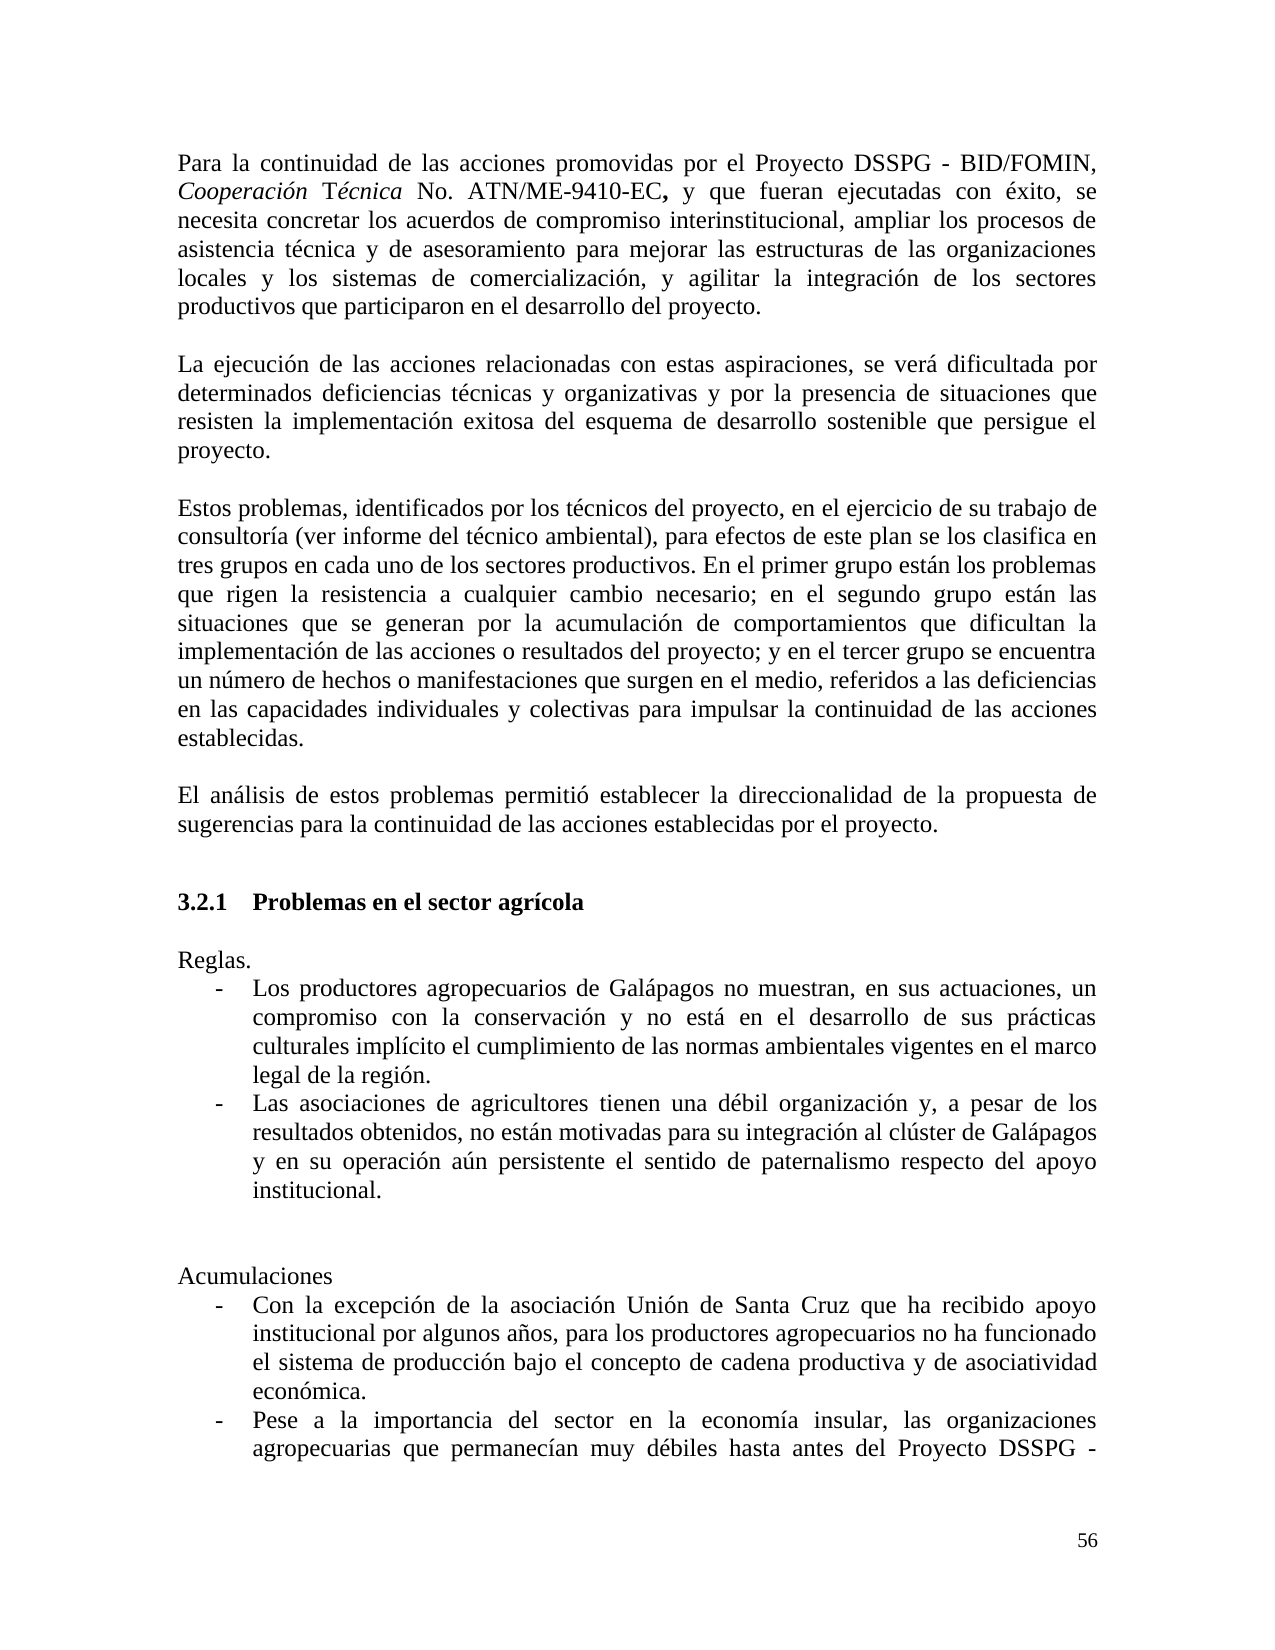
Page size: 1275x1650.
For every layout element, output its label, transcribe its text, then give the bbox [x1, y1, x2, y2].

list Con la excepción de la asociación Unión de Santa Cruz que ha recibido apoyo institucional por algunos años, para los productores agropecuarios no ha funcionado el sistema de producción bajo el concepto de cadena productiva y de asociatividad económica. [215, 1290, 1098, 1405]
subtitle Problemas en el sector agrícola [177, 887, 1098, 916]
text El análisis de estos problemas permitió establecer la direccionalidad de la propuesta de sugerencias para la continuidad de las acciones establecidas por el proyecto. [177, 780, 1098, 838]
text Estos problemas, identificados por los técnicos del proyecto, en el ejercicio de su trabajo de consultoría (ver informe del técnico ambiental), para efectos de este plan se los clasifica en tres grupos en cada uno de los sectores productivos. En el primer grupo están los problemas que rigen la resistencia a cualquier cambio necesario; en el segundo grupo están las situaciones que se generan por la acumulación de comportamientos que dificultan la implementación de las acciones o resultados del proyecto; y en el tercer grupo se encuentra un número de hechos o manifestaciones que surgen en el medio, referidos a las deficiencias en las capacidades individuales y colectivas para impulsar la continuidad de las acciones establecidas. [177, 493, 1098, 751]
text Reglas. [177, 945, 1098, 973]
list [215, 1405, 1098, 1462]
text Para la continuidad de las acciones promovidas por el Proyecto DSSPG - BID/FOMIN, Cooperación Técnica No. ATN/ME-9410-EC, y que fueran ejecutadas con éxito, se necesita concretar los acuerdos de compromiso interinstitucional, ampliar los procesos de asistencia técnica y de asesoramiento para mejorar las estructuras de las organizaciones locales y los sistemas de comercialización, y agilitar la integración de los sectores productivos que participaron en el desarrollo del proyecto. [177, 148, 1098, 320]
text Acumulaciones [177, 1261, 1098, 1290]
text La ejecución de las acciones relacionadas con estas aspiraciones, se verá dificultada por determinados deficiencias técnicas y organizativas y por la presencia de situaciones que resisten la implementación exitosa del esquema de desarrollo sostenible que persigue el proyecto. [177, 349, 1098, 464]
list Los productores agropecuarios de Galápagos no muestran, en sus actuaciones, un compromiso con la conservación y no está en el desarrollo de sus prácticas culturales implícito el cumplimiento de las normas ambientales vigentes en el marco legal de la región. [215, 973, 1098, 1088]
list Las asociaciones de agricultores tienen una débil organización y, a pesar de los resultados obtenidos, no están motivadas para su integración al clúster de Galápagos y en su operación aún persistente el sentido de paternalismo respecto del apoyo institucional. [215, 1088, 1098, 1203]
